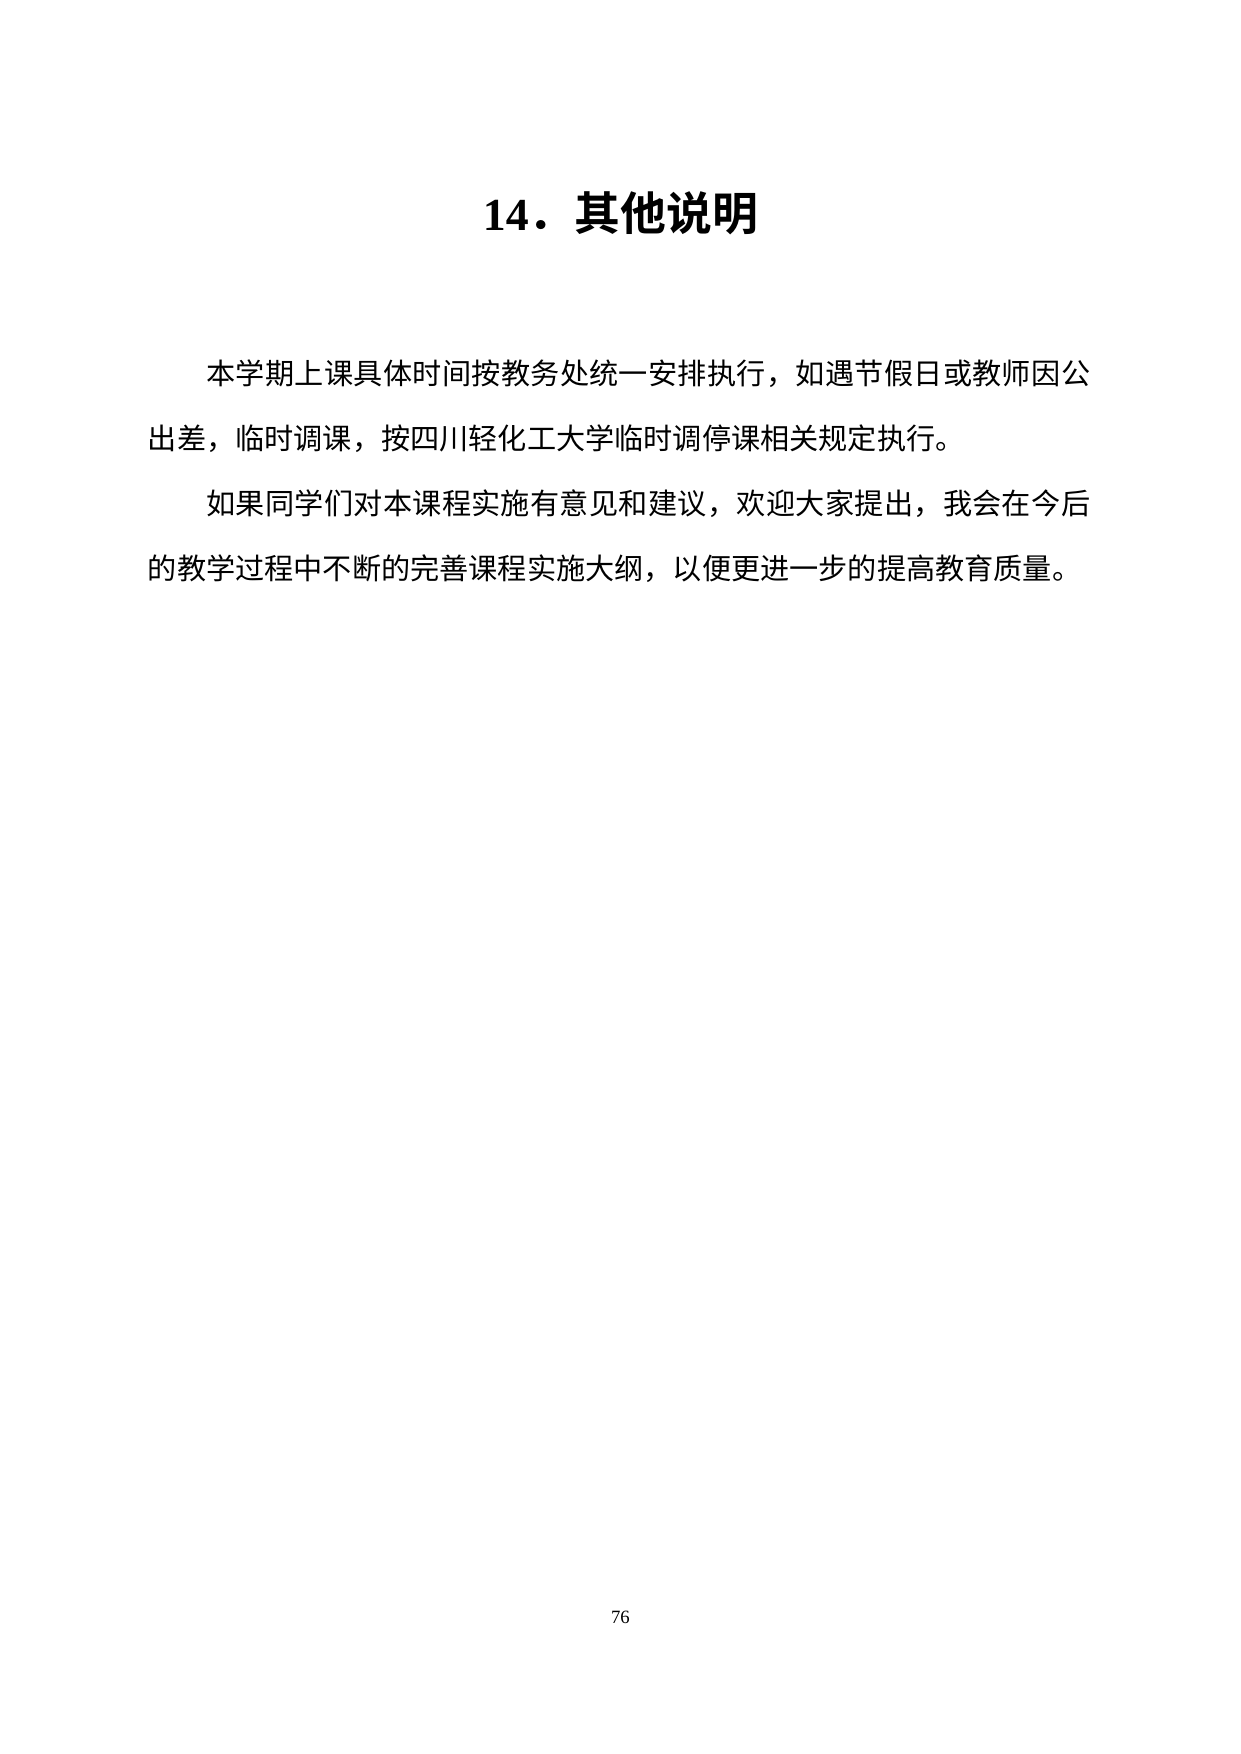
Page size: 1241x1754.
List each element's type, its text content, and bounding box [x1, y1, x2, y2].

text 本学期上课具体时间按教务处统一安排执行，如遇节假日或教师因公出差，临时调课，按四川轻化工大学临时调停课相关规定执行。 [148, 339, 1092, 469]
subtitle 14．其他说明 [148, 162, 1092, 259]
text 如果同学们对本课程实施有意见和建议，欢迎大家提出，我会在今后的教学过程中不断的完善课程实施大纲，以便更进一步的提高教育质量。 [148, 469, 1092, 599]
